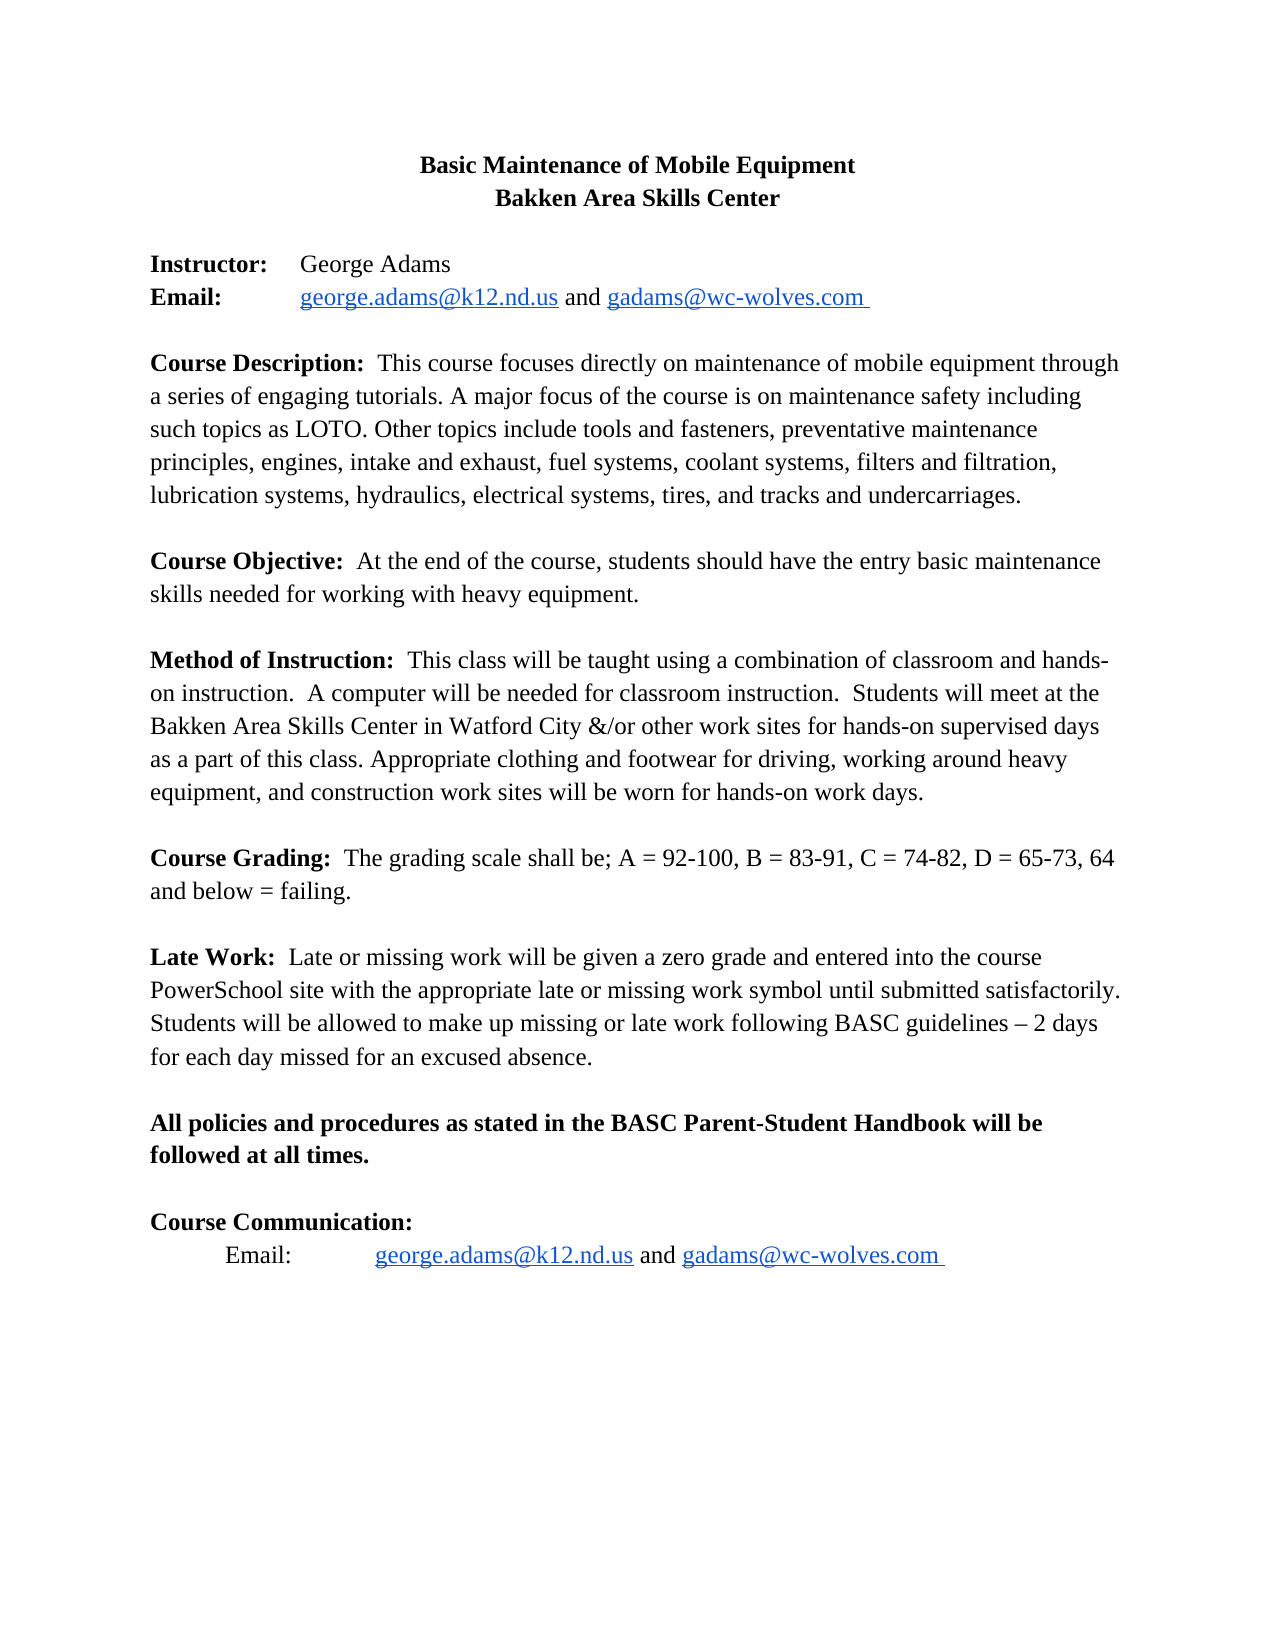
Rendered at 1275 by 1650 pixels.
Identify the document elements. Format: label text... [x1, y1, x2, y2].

text All policies and procedures as stated in the BASC Parent-Student Handbook will be followed at all times. [150, 1108, 1125, 1169]
text Course Grading: The grading scale shall be; A = 92-100, B = 83-91, C = 74-82, D = 65-73, 64 and below = failing. [150, 843, 1125, 905]
text Instructor: George Adams [150, 249, 1125, 278]
text Course Communication: [150, 1207, 1125, 1235]
text Method of Instruction: This class will be taught using a combination of classroom and hands-on instruction. A computer will be needed for classroom instruction. Students will meet at the Bakken Area Skills Center in Watford City &/or other work sites for hands-on supervised days as a part of this class. Appropriate clothing and footwear for driving, working around heavy equipment, and construction work sites will be worn for hands-on work days. [150, 645, 1125, 806]
text Course Objective: At the end of the course, students should have the entry basic maintenance skills needed for working with heavy equipment. [150, 546, 1125, 608]
text Bakken Area Skills Center [150, 183, 1125, 212]
text Email: george.adams@k12.nd.us and gadams@wc-wolves.com [150, 1240, 1125, 1268]
text Course Description: This course focuses directly on maintenance of mobile equipment through a series of engaging tutorials. A major focus of the course is on maintenance safety including such topics as LOTO. Other topics include tools and fasteners, preventative maintenance principles, engines, intake and exhaust, fuel systems, coolant systems, filters and filtration, lubrication systems, hydraulics, electrical systems, tires, and tracks and undercarriages. [150, 348, 1125, 509]
text Late Work: Late or missing work will be given a zero grade and entered into the course PowerSchool site with the appropriate late or missing work symbol until submitted satisfactorily. Students will be allowed to make up missing or late work following BASC guidelines – 2 days for each day missed for an excused absence. [150, 942, 1125, 1070]
text Email: george.adams@k12.nd.us and gadams@wc-wolves.com [150, 282, 1125, 311]
text Basic Maintenance of Mobile Equipment [150, 150, 1125, 179]
